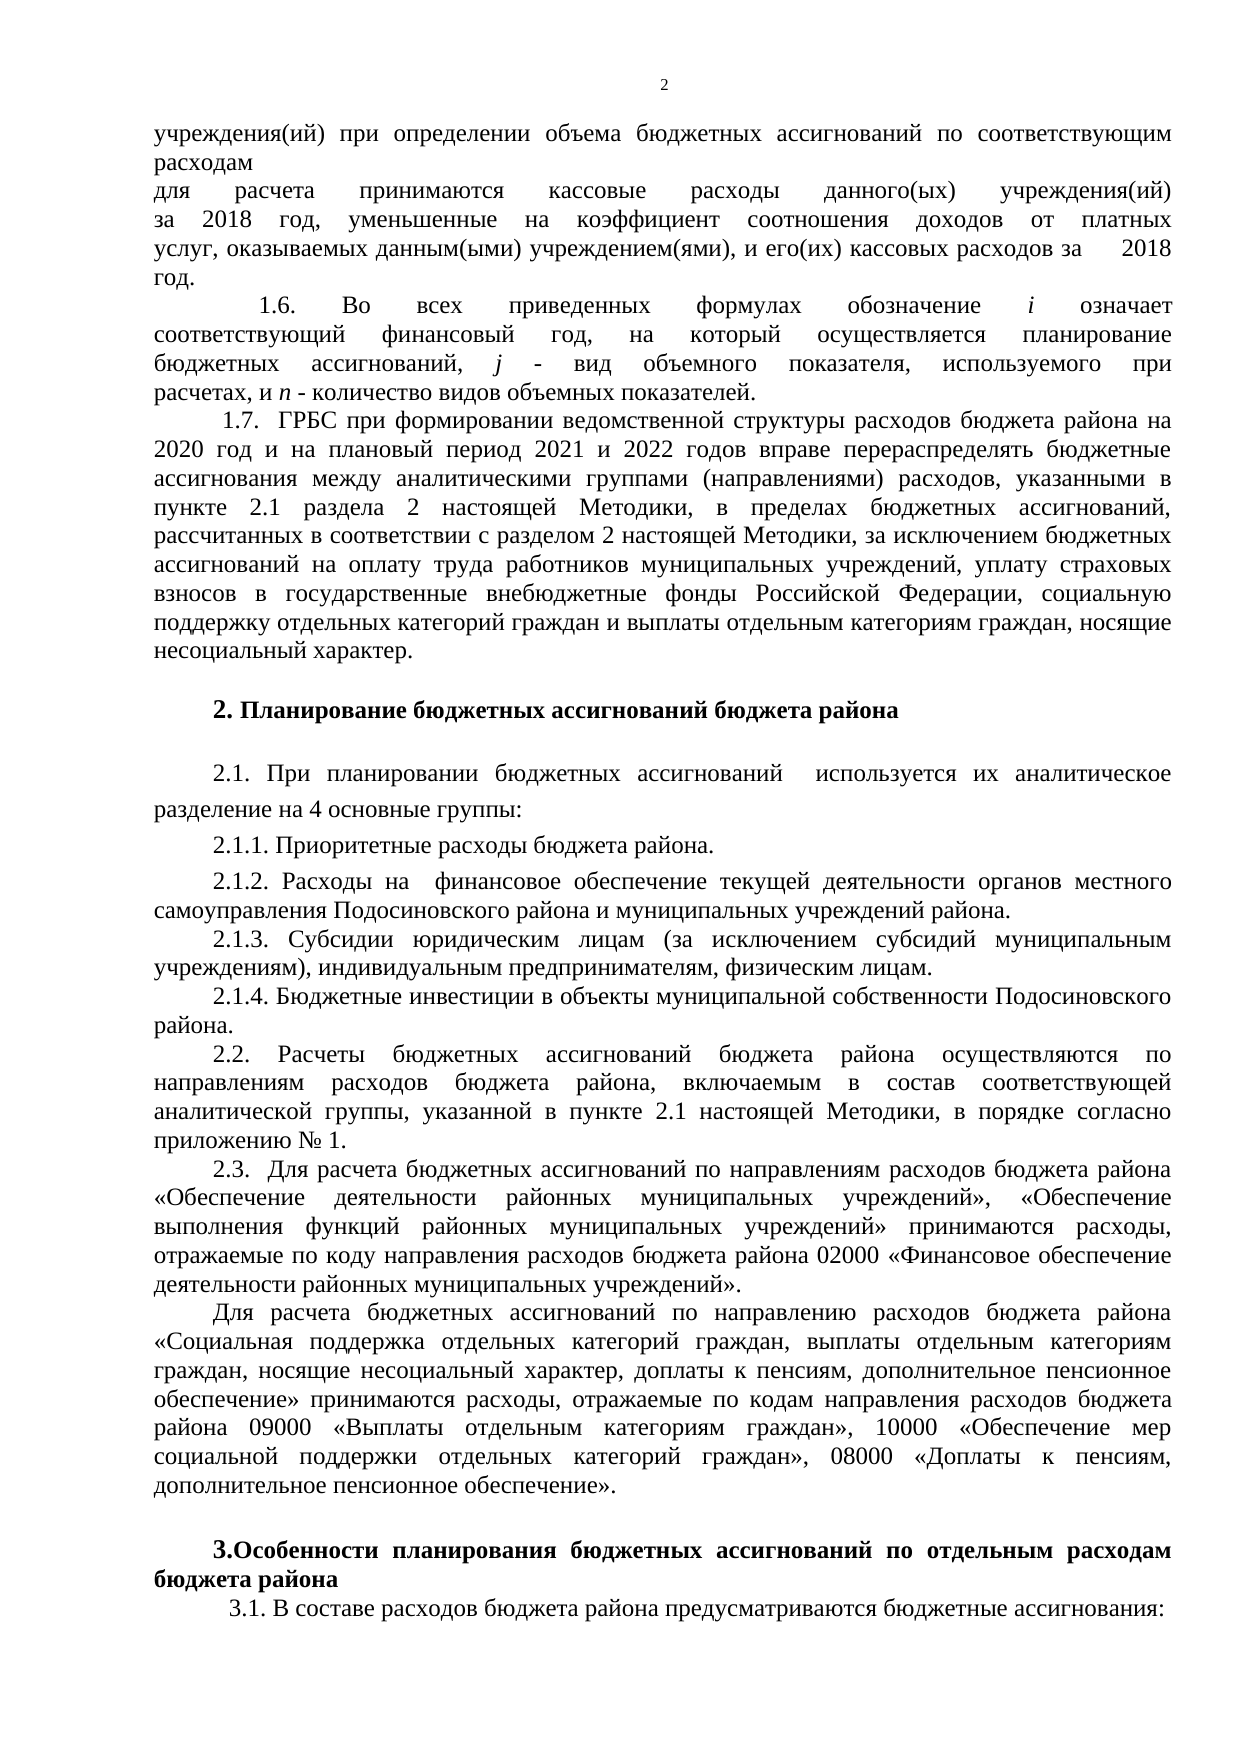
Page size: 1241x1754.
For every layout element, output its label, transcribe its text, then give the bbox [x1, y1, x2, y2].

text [153, 118, 1172, 291]
text 1.7. ГРБС при формировании ведомственной структуры расходов бюджета района на 2020 год и на плановый период 2021 и 2022 годов вправе перераспределять бюджетные ассигнования между аналитическими группами (направлениями) расходов, указанными в пункте 2.1 раздела 2 настоящей Методики, в пределах бюджетных ассигнований, рассчитанных в соответствии с разделом 2 настоящей Методики, за исключением бюджетных ассигнований на оплату труда работников муниципальных учреждений, уплату страховых взносов в государственные внебюджетные фонды Российской Федерации, социальную поддержку отдельных категорий граждан и выплаты отдельным категориям граждан, носящие несоциальный характер. [153, 406, 1172, 664]
text 2.1.3. Субсидии юридическим лицам (за исключением субсидий муниципальным учреждениям), индивидуальным предпринимателям, физическим лицам. [153, 924, 1173, 981]
text 2.1.1. Приоритетные расходы бюджета района. [153, 830, 1173, 859]
text Для расчета бюджетных ассигнований по направлению расходов бюджета района «Социальная поддержка отдельных категорий граждан, выплаты отдельным категориям граждан, носящие несоциальный характер, доплаты к пенсиям, дополнительное пенсионное обеспечение» принимаются расходы, отражаемые по кодам направления расходов бюджета района 09000 «Выплаты отдельным категориям граждан», 10000 «Обеспечение мер социальной поддержки отдельных категорий граждан», 08000 «Доплаты к пенсиям, дополнительное пенсионное обеспечение». [153, 1297, 1172, 1499]
text 3.Особенности планирования бюджетных ассигнований по отдельным расходам бюджета района [153, 1533, 1172, 1593]
text 2.3. Для расчета бюджетных ассигнований по направлениям расходов бюджета района «Обеспечение деятельности районных муниципальных учреждений», «Обеспечение выполнения функций районных муниципальных учреждений» принимаются расходы, отражаемые по коду направления расходов бюджета района 02000 «Финансовое обеспечение деятельности районных муниципальных учреждений». [153, 1154, 1172, 1297]
text 2.2. Расчеты бюджетных ассигнований бюджета района осуществляются по направлениям расходов бюджета района, включаемым в состав соответствующей аналитической группы, указанной в пункте 2.1 настоящей Методики, в порядке согласно приложению № 1. [153, 1039, 1173, 1154]
text 2.1.4. Бюджетные инвестиции в объекты муниципальной собственности Подосиновского района. [153, 981, 1173, 1039]
text 3.1. В составе расходов бюджета района предусматриваются бюджетные ассигнования: [153, 1593, 1172, 1621]
text 2.1. При планировании бюджетных ассигнований используется их аналитическое разделение на 4 основные группы: [153, 758, 1173, 823]
text 1.6. Во всех приведенных формулах обозначение i означает соответствующий финансовый год, на который осуществляется планирование бюджетных ассигнований, j - вид объемного показателя, используемого при расчетах, и n - количество видов объемных показателей. [153, 291, 1172, 406]
text 2. Планирование бюджетных ассигнований бюджета района [153, 693, 1172, 724]
text 2.1.2. Расходы на финансовое обеспечение текущей деятельности органов местного самоуправления Подосиновского района и муниципальных учреждений района. [153, 866, 1173, 924]
